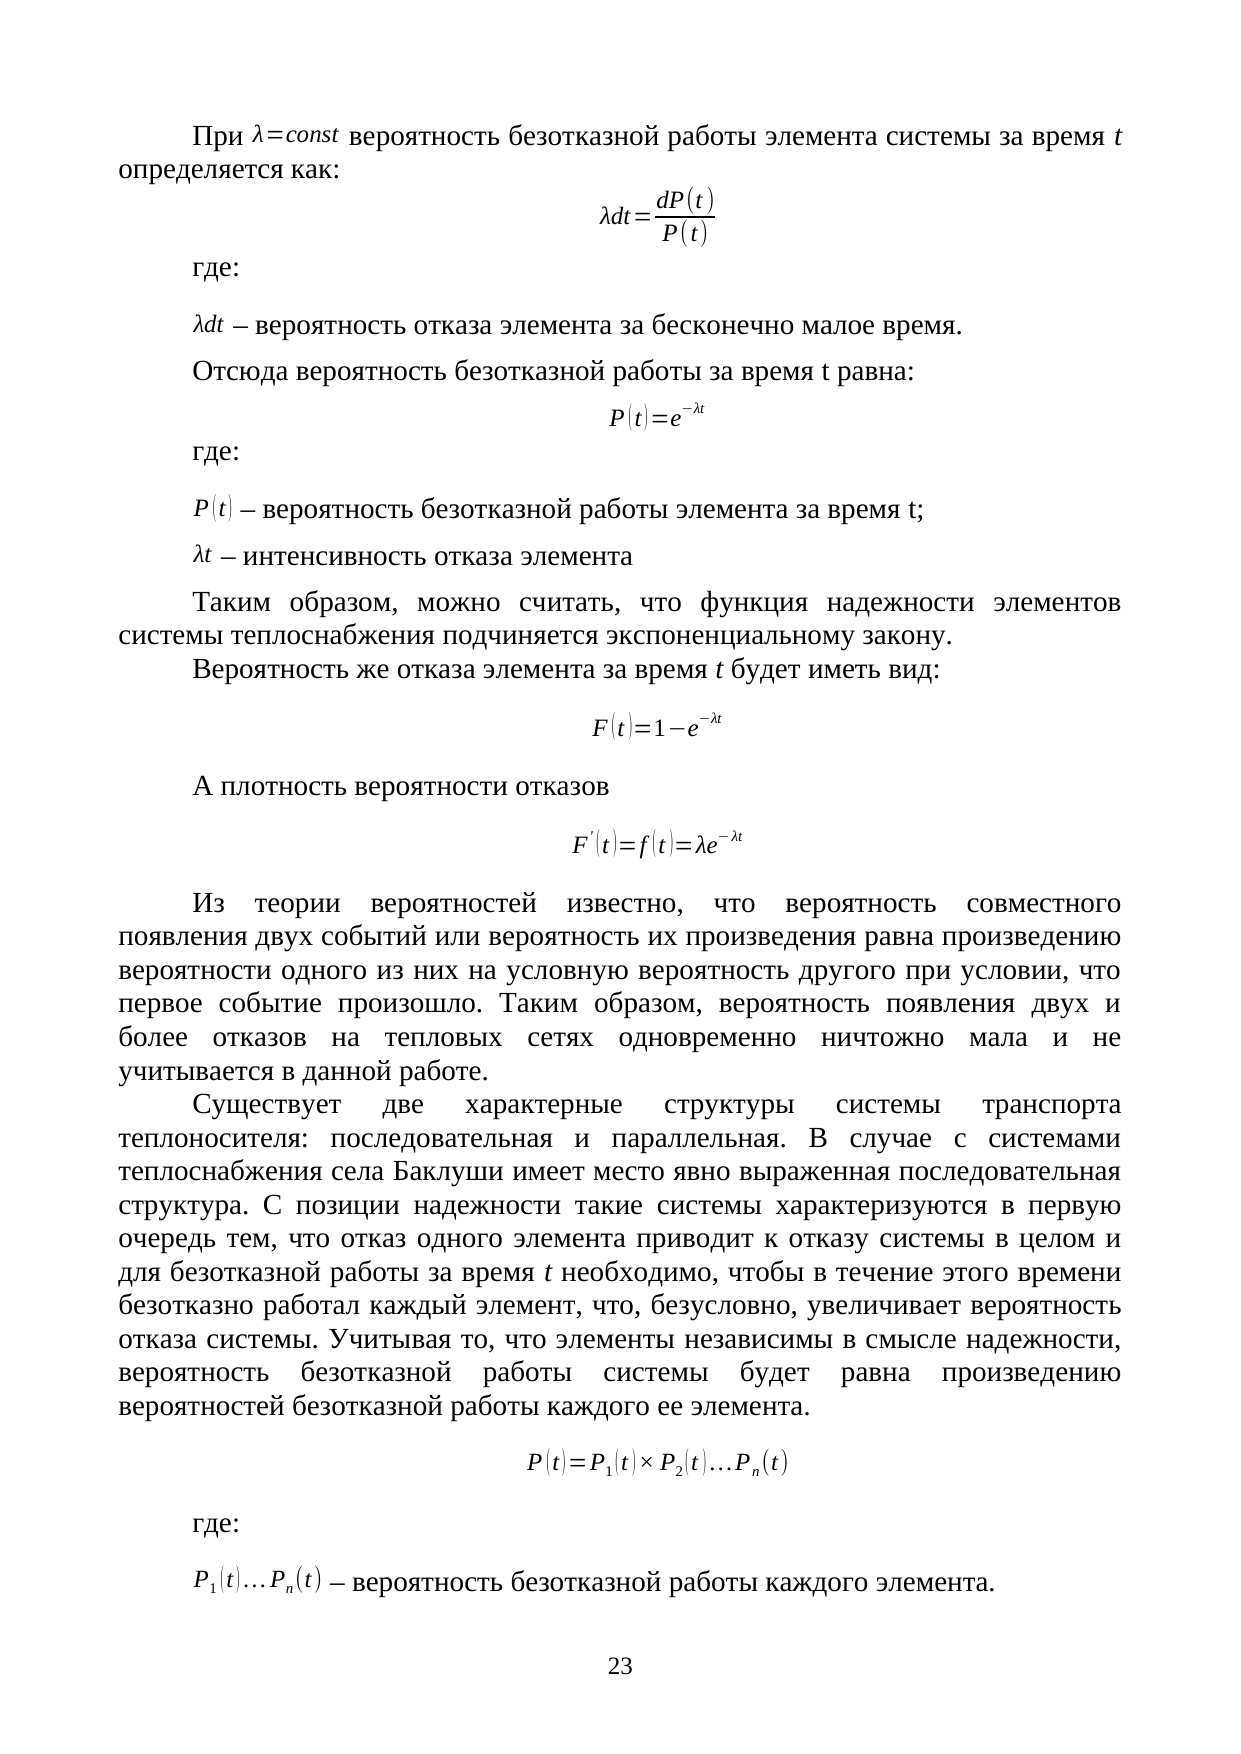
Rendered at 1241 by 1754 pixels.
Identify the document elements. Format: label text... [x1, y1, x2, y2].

text Таким образом, можно считать, что функция надежности элементов системы теплоснабжения подчиняется экспоненциальному закону. [118, 584, 1122, 651]
text Отсюда вероятность безотказной работы за время t равна: [118, 353, 1122, 387]
text Из теории вероятностей известно, что вероятность совместного появления двух событий или вероятность их произведения равна произведению вероятности одного из них на условную вероятность другого при условии, что первое событие произошло. Таким образом, вероятность появления двух и более отказов на тепловых сетях одновременно ничтожно мала и не учитывается в данной работе. [118, 885, 1122, 1086]
text – вероятность безотказной работы каждого элемента. [118, 1564, 1122, 1597]
text – вероятность безотказной работы элемента за время t; [118, 492, 1122, 525]
text – интенсивность отказа элемента [118, 538, 1122, 571]
text А плотность вероятности отказов [118, 768, 1122, 801]
text где: [118, 1505, 1122, 1539]
text При вероятность безотказной работы элемента системы за время t определяется как: [118, 118, 1122, 185]
text Вероятность же отказа элемента за время t будет иметь вид: [118, 651, 1122, 684]
text Существует две характерные структуры системы транспорта теплоносителя: последовательная и параллельная. В случае с системами теплоснабжения села Баклуши имеет место явно выраженная последовательная структура. С позиции надежности такие системы характеризуются в первую очередь тем, что отказ одного элемента приводит к отказу системы в целом и для безотказной работы за время t необходимо, чтобы в течение этого времени безотказно работал каждый элемент, что, безусловно, увеличивает вероятность отказа системы. Учитывая то, что элементы независимы в смысле надежности, вероятность безотказной работы системы будет равна произведению вероятностей безотказной работы каждого ее элемента. [118, 1086, 1122, 1422]
text – вероятность отказа элемента за бесконечно малое время. [118, 307, 1122, 341]
text где: [118, 249, 1122, 282]
text где: [118, 433, 1122, 467]
